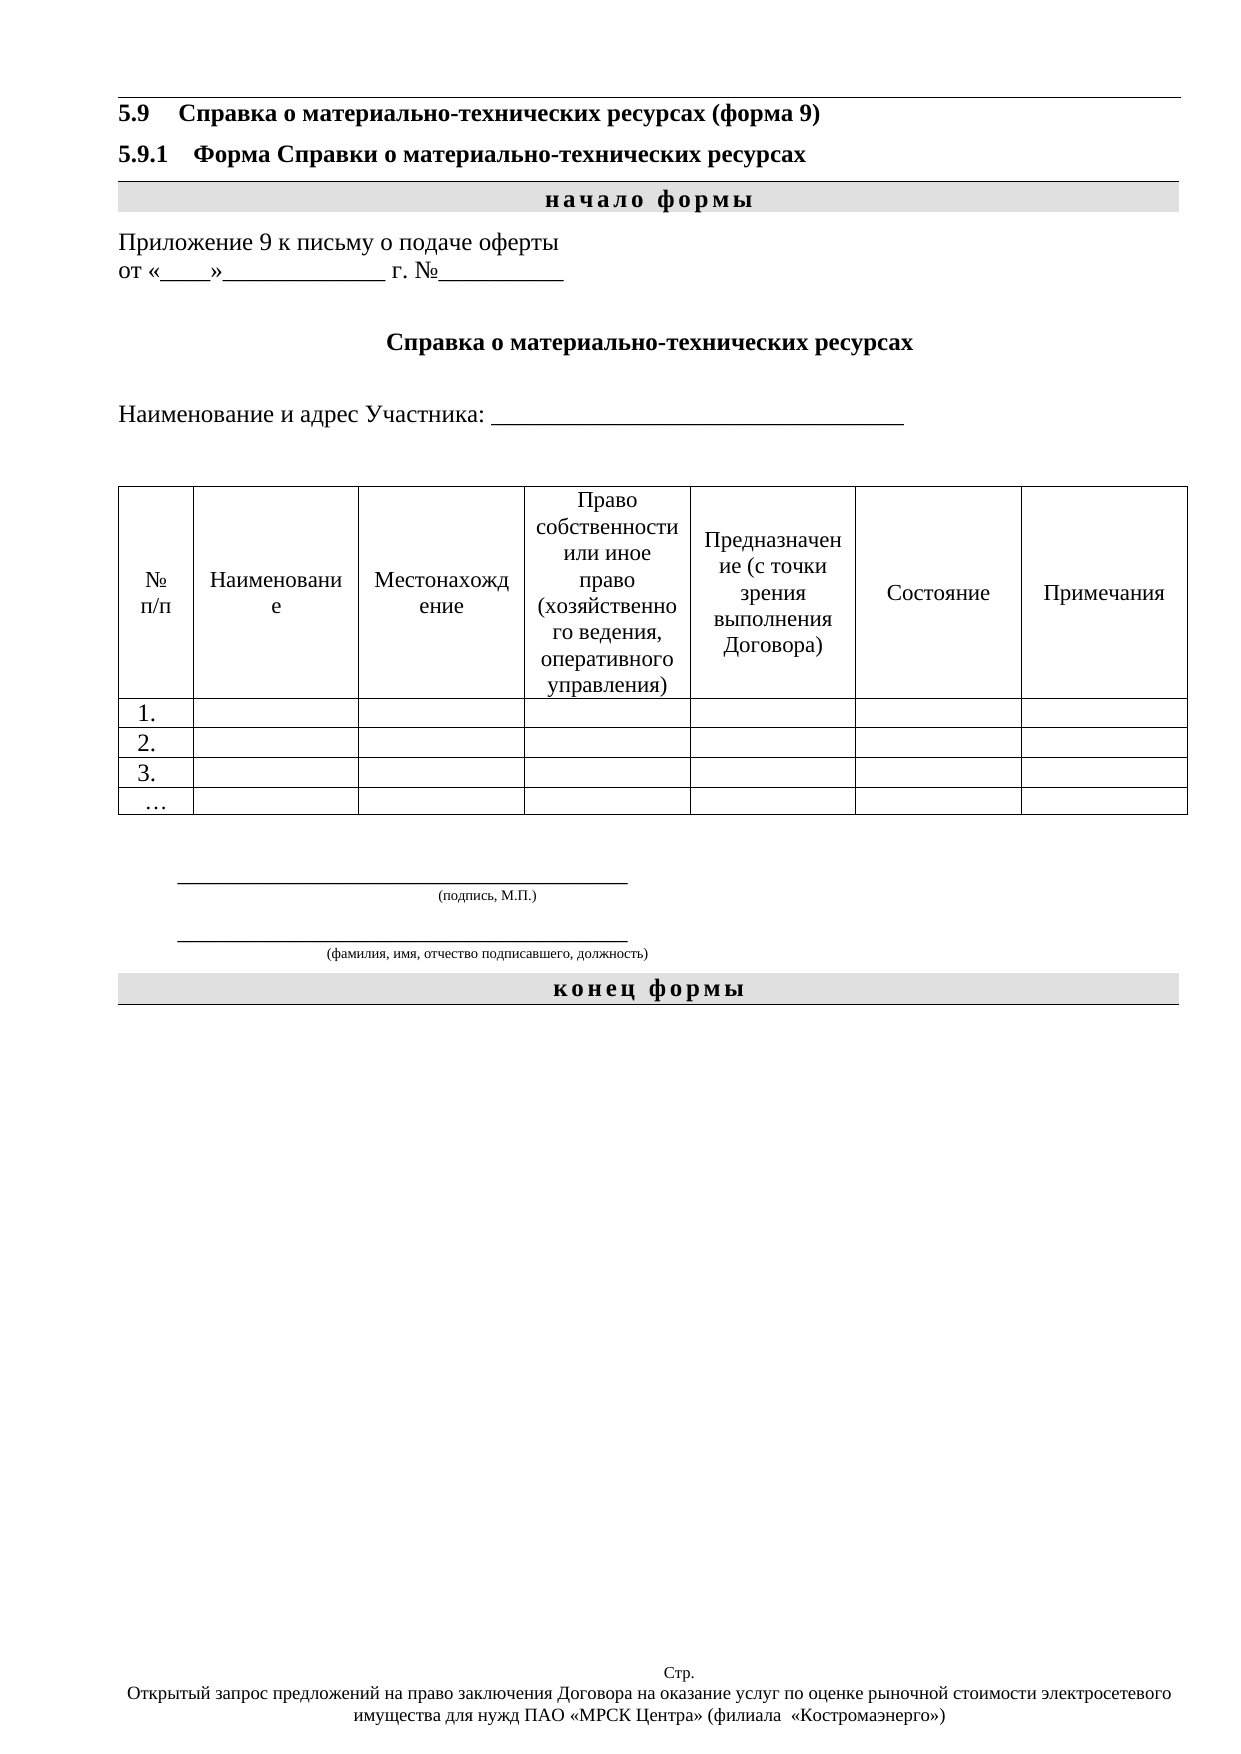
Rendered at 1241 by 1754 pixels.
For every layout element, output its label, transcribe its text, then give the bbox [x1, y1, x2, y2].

table_cell [691, 699, 855, 727]
subtitle Форма Справки о материально-технических ресурсах [118, 139, 1181, 168]
text (подпись, М.П.) [118, 887, 797, 916]
subtitle Справка о материально-технических ресурсах (форма 9) [118, 98, 1181, 127]
table_header Примечания [1022, 487, 1187, 697]
table_header Наименование [194, 487, 358, 697]
table_header Состояние [856, 487, 1021, 697]
text конец формы [118, 973, 1179, 1004]
text ____________________________________ [118, 916, 1181, 944]
table_cell [525, 699, 690, 727]
table_cell [194, 788, 358, 814]
table_header № п/п [119, 487, 193, 697]
table_cell [1022, 699, 1187, 727]
table_cell [525, 758, 690, 787]
table_cell [1022, 788, 1187, 814]
table_cell [194, 728, 358, 757]
table_cell [525, 788, 690, 814]
table_cell [856, 788, 1021, 814]
table_header Право собственности или иное право (хозяйственного ведения, оперативного управления) [525, 487, 690, 697]
table_header Местонахождение [359, 487, 524, 697]
table_cell [194, 758, 358, 787]
table_cell … [119, 788, 193, 814]
table_cell [119, 758, 193, 787]
table_cell [856, 758, 1021, 787]
table_cell [359, 728, 524, 757]
text Наименование и адрес Участника: _________________________________ [118, 399, 1181, 428]
table_header Предназначение (с точки зрения выполнения Договора) [691, 487, 855, 697]
table_cell [691, 728, 855, 757]
table_cell [525, 728, 690, 757]
table_cell [119, 699, 193, 727]
table_cell [856, 728, 1021, 757]
table_cell [119, 728, 193, 757]
text ____________________________________ [118, 858, 1181, 887]
text Приложение 9 к письму о подаче оферты от «____»_____________ г. №__________ [118, 227, 1181, 284]
table_cell [359, 699, 524, 727]
table_cell [1022, 728, 1187, 757]
text (фамилия, имя, отчество подписавшего, должность) [118, 944, 797, 973]
text Справка о материально-технических ресурсах [118, 327, 1181, 356]
table_cell [1022, 758, 1187, 787]
text начало формы [118, 182, 1179, 212]
table_cell [194, 699, 358, 727]
table_cell [856, 699, 1021, 727]
table_cell [359, 758, 524, 787]
table_cell [359, 788, 524, 814]
table_cell [691, 788, 855, 814]
table_cell [691, 758, 855, 787]
